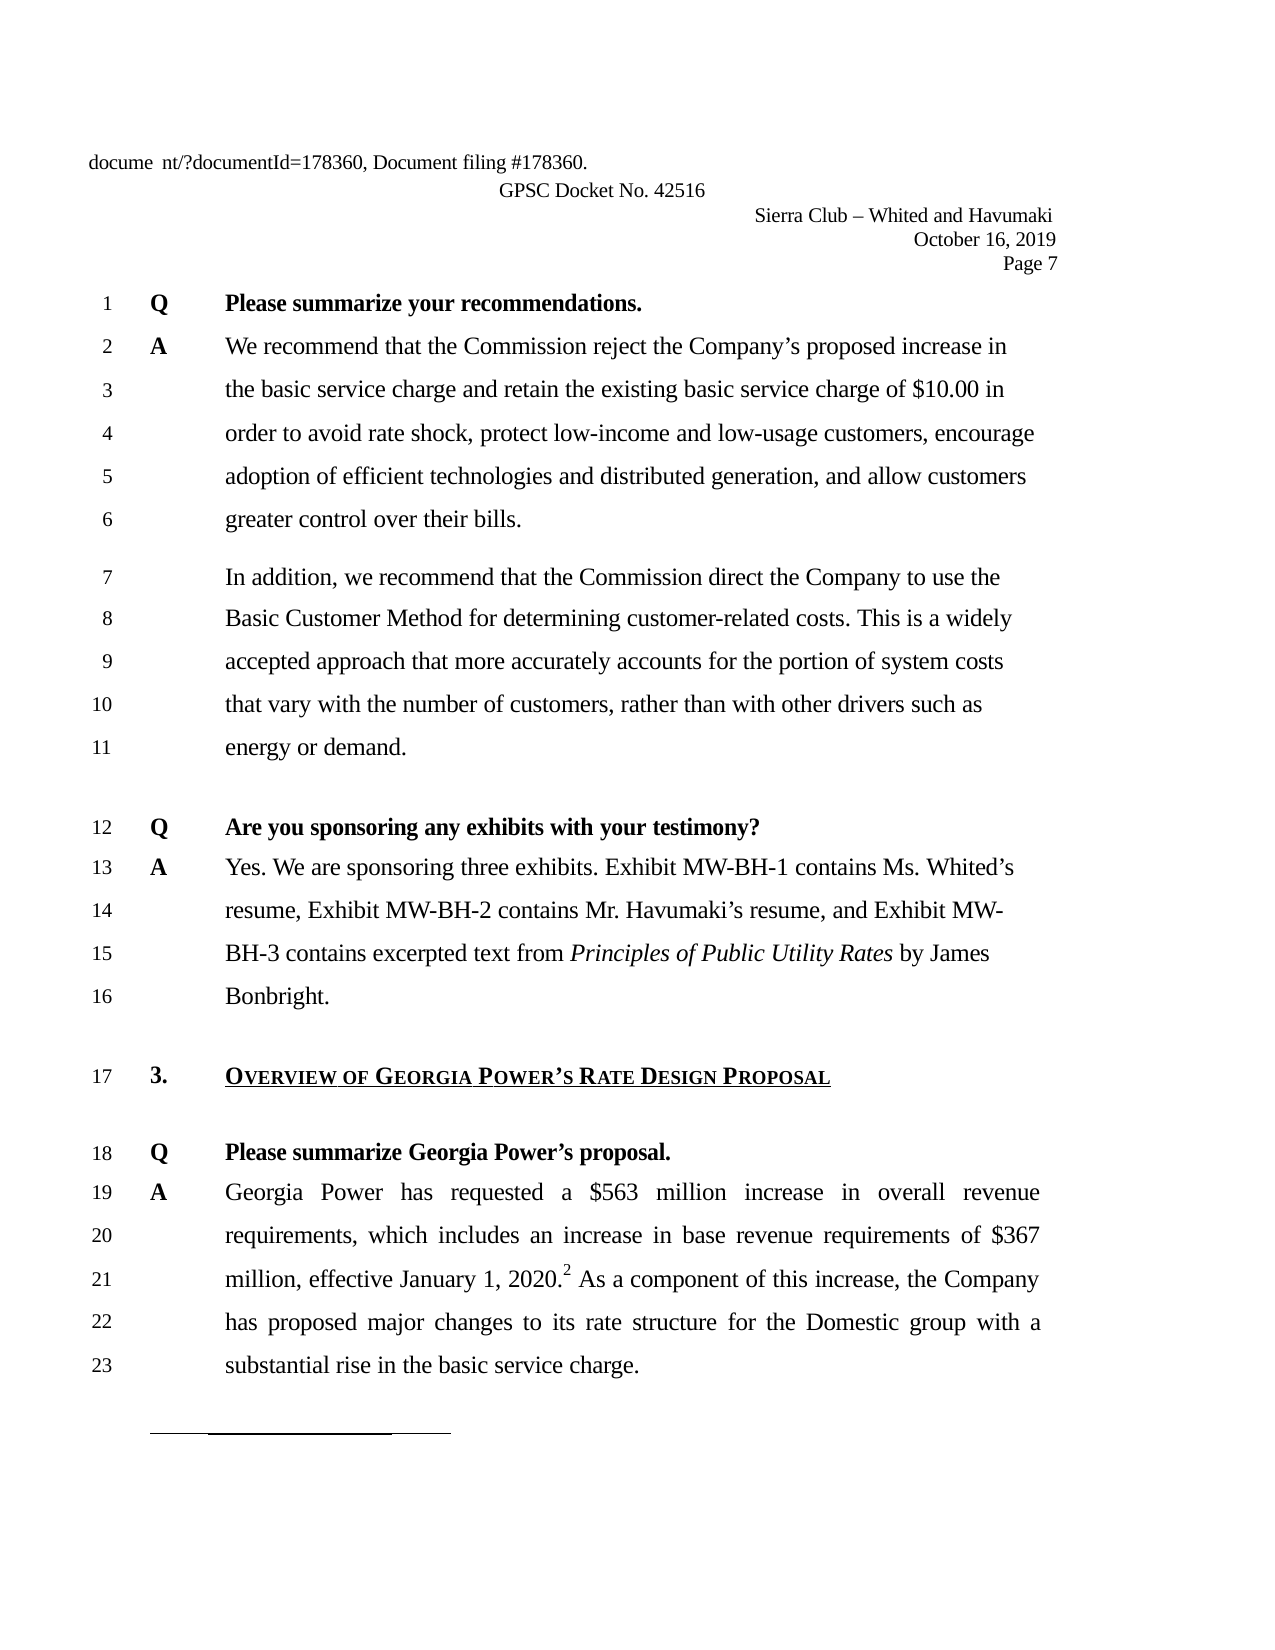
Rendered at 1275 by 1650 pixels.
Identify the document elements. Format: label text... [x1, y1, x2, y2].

text has proposed major changes to its rate structure for the Domestic group with a [225, 1296, 1227, 1339]
text 14 [91, 883, 150, 926]
text 20 [91, 1208, 150, 1251]
text OVERVIEW OF GEORGIA POWER’S RATE DESIGN PROPOSAL [225, 1062, 1227, 1090]
text million, effective January 1, 2020.2 As a component of this increase, the Company [225, 1252, 1227, 1296]
text A [150, 1166, 225, 1209]
text 11 [91, 720, 150, 763]
text Yes. We are sponsoring three exhibits. Exhibit MW-BH-1 contains Ms. Whited’s [225, 841, 1227, 884]
text We recommend that the Commission reject the Company’s proposed increase in [225, 320, 1227, 363]
text October 16, 2019 [225, 227, 1227, 251]
text 3 [91, 362, 150, 406]
text Q [150, 274, 225, 320]
text 19 [91, 1165, 150, 1208]
text A [150, 841, 225, 884]
text 21 [91, 1251, 150, 1294]
text Please summarize your recommendations. [225, 275, 1227, 320]
text 10 [91, 677, 150, 720]
text Bonbright. [225, 970, 1227, 1013]
text Basic Customer Method for determining customer-related costs. This is a widely [225, 592, 1227, 634]
text 7 [91, 560, 150, 591]
text document/?documentId=178360, Document filing #178360. [85, 150, 1227, 174]
text 15 [91, 926, 150, 969]
text substantial rise in the basic service charge. [225, 1339, 1227, 1382]
text order to avoid rate shock, protect low-income and low-usage customers, encourage [225, 407, 1227, 449]
text resume, Exhibit MW-BH-2 contains Mr. Havumaki’s resume, and Exhibit MW- [225, 884, 1227, 927]
text GPSC Docket No. 42516 [225, 174, 1227, 203]
text Q [150, 813, 225, 841]
text adoption of efficient technologies and distributed generation, and allow customers [225, 449, 1227, 493]
text 6 [91, 492, 150, 535]
text that vary with the number of customers, rather than with other drivers such as [225, 678, 1227, 721]
text 2 [91, 319, 150, 362]
text greater control over their bills. [225, 493, 1227, 536]
text 8 [91, 591, 150, 634]
text Sierra Club – Whited and Havumaki [225, 203, 1227, 227]
text 23 [91, 1338, 150, 1381]
text 5 [91, 449, 150, 492]
text Are you sponsoring any exhibits with your testimony? [225, 813, 1227, 841]
text accepted approach that more accurately accounts for the portion of system costs [225, 634, 1227, 678]
text Please summarize Georgia Power’s proposal. [225, 1139, 1227, 1166]
text Georgia Power has requested a $563 million increase in overall revenue [225, 1166, 1227, 1209]
text In addition, we recommend that the Commission direct the Company to use the [225, 561, 1227, 592]
text 18 [91, 1139, 150, 1165]
text 13 [91, 840, 150, 883]
text requirements, which includes an increase in base revenue requirements of $367 [225, 1209, 1227, 1252]
text 17 [91, 1062, 150, 1089]
text 3. [150, 1059, 225, 1090]
text 9 [91, 634, 150, 677]
text Q [150, 1139, 225, 1166]
text 16 [91, 969, 150, 1012]
text A [150, 320, 225, 363]
text BH-3 contains excerpted text from Principles of Public Utility Rates by James [225, 927, 1227, 970]
text 1 [91, 274, 150, 319]
text energy or demand. [225, 721, 1227, 764]
text 4 [91, 406, 150, 449]
text Page 7 [225, 251, 1227, 275]
text 22 [91, 1294, 150, 1338]
text 12 [91, 813, 150, 840]
text the basic service charge and retain the existing basic service charge of $10.00 in [225, 363, 1227, 407]
